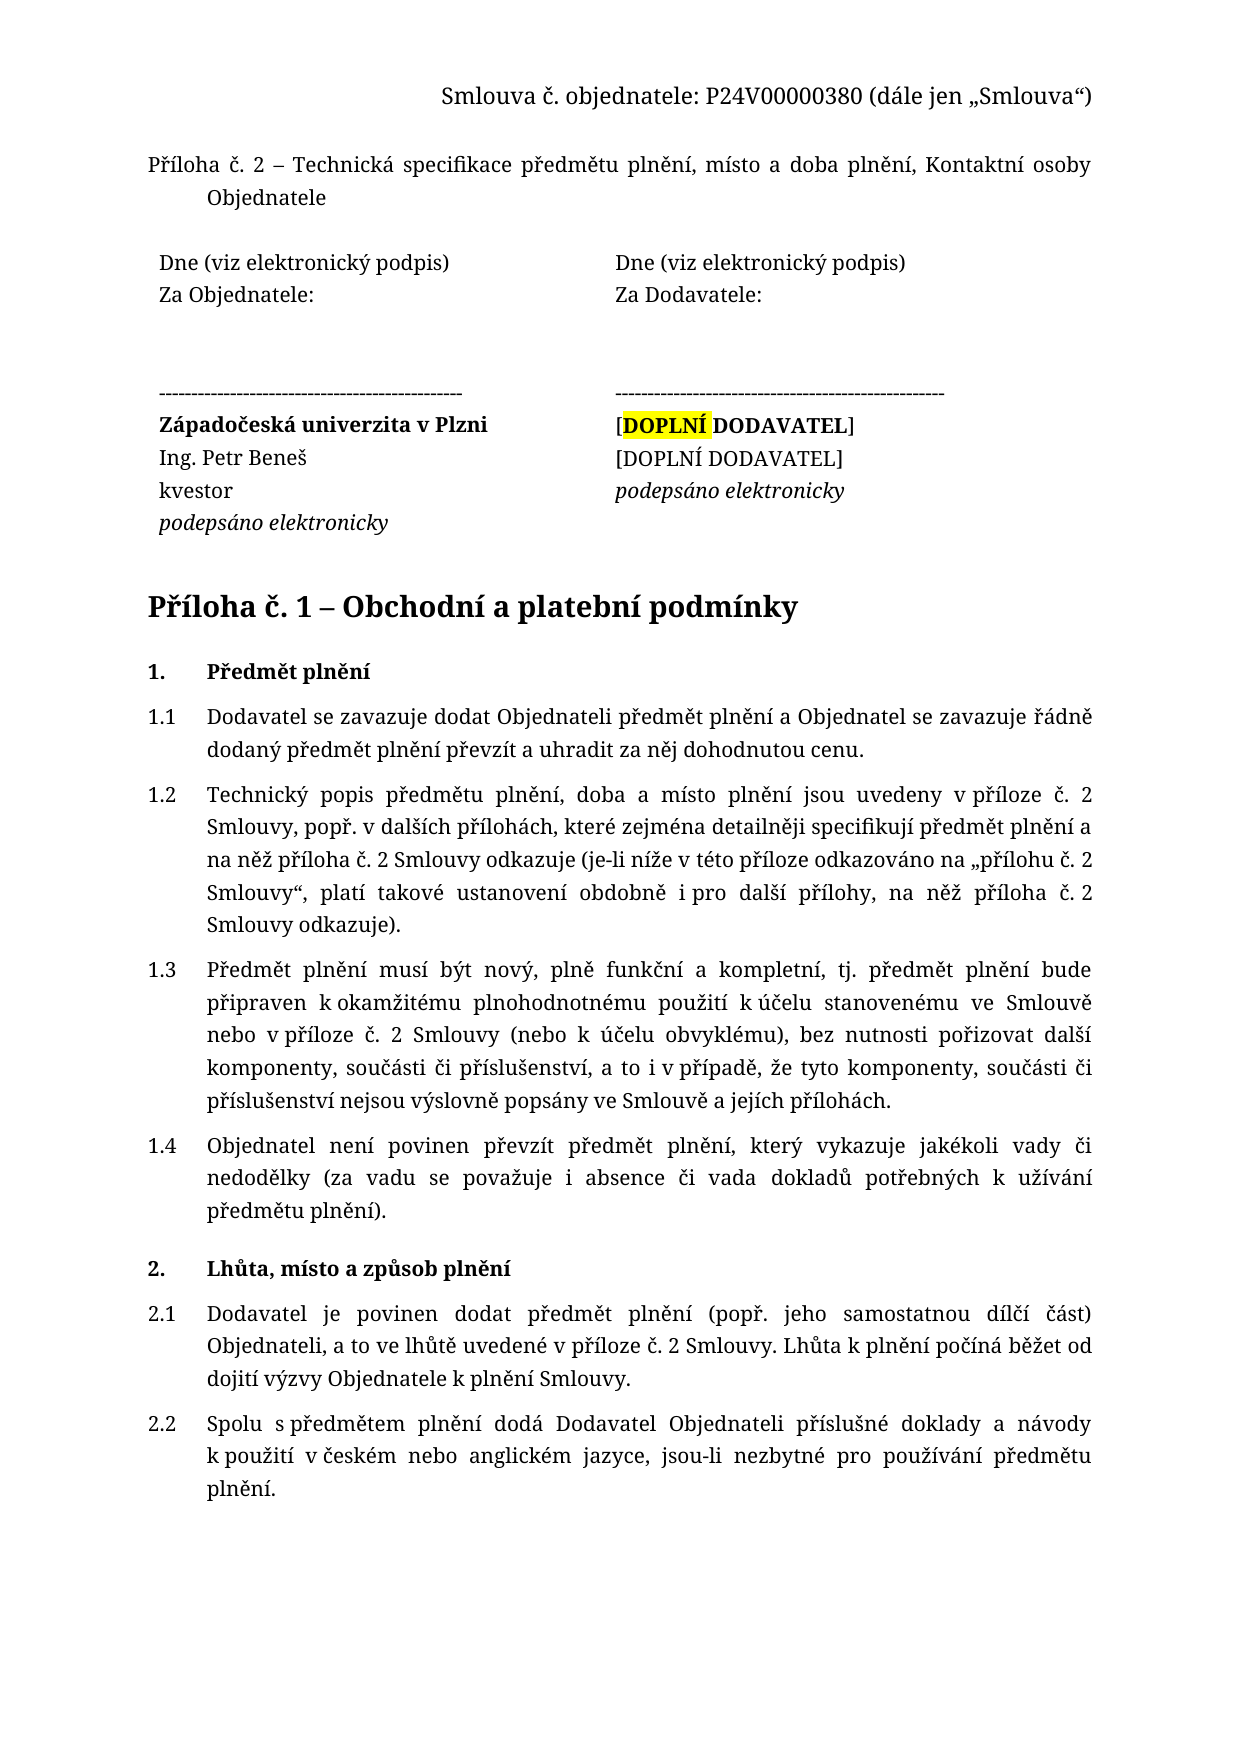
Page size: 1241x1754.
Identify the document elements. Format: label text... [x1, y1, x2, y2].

list Dodavatel se zavazuje dodat Objednateli předmět plnění a Objednatel se zavazuje řádně dodaný předmět plnění převzít a uhradit za něj dohodnutou cenu. [148, 702, 1093, 763]
text Příloha č. 1 – Obchodní a platební podmínky [148, 541, 1093, 626]
list Lhůta, místo a způsob plnění [148, 1254, 1093, 1282]
table_header Dne (viz elektronický podpis) Za Objednatele: ----------------------------------------------- Západočeská univerzita v Plzni Ing. Petr Beneš kvestor podepsáno elektronicky [148, 215, 604, 541]
list Objednatel není povinen převzít předmět plnění, který vykazuje jakékoli vady či nedodělky (za vadu se považuje i absence či vada dokladů potřebných k užívání předmětu plnění). [148, 1131, 1093, 1224]
text Příloha č. 2 – Technická specifikace předmětu plnění, místo a doba plnění, Kontaktní osoby Objednatele [148, 150, 1093, 211]
table_header Dne (viz elektronický podpis) Za Dodavatele: --------------------------------------------------- [DOPLNÍ DODAVATEL] [DOPLNÍ DODAVATEL] podepsáno elektronicky [604, 215, 1060, 541]
list Předmět plnění musí být nový, plně funkční a kompletní, tj. předmět plnění bude připraven k okamžitému plnohodnotnému použití k účelu stanovenému ve Smlouvě nebo v příloze č. 2 Smlouvy (nebo k účelu obvyklému), bez nutnosti pořizovat další komponenty, součásti či příslušenství, a to i v případě, že tyto komponenty, součásti či příslušenství nejsou výslovně popsány ve Smlouvě a jejích přílohách. [148, 955, 1093, 1114]
list Spolu s předmětem plnění dodá Dodavatel Objednateli příslušné doklady a návody k použití v českém nebo anglickém jazyce, jsou-li nezbytné pro používání předmětu plnění. [148, 1409, 1093, 1503]
list Dodavatel je povinen dodat předmět plnění (popř. jeho samostatnou dílčí část) Objednateli, a to ve lhůtě uvedené v příloze č. 2 Smlouvy. Lhůta k plnění počíná běžet od dojití výzvy Objednatele k plnění Smlouvy. [148, 1299, 1093, 1392]
list Předmět plnění [148, 657, 1093, 685]
list Technický popis předmětu plnění, doba a místo plnění jsou uvedeny v příloze č. 2 Smlouvy, popř. v dalších přílohách, které zejména detailněji specifikují předmět plnění a na něž příloha č. 2 Smlouvy odkazuje (je-li níže v této příloze odkazováno na „přílohu č. 2 Smlouvy“, platí takové ustanovení obdobně i pro další přílohy, na něž příloha č. 2 Smlouvy odkazuje). [148, 780, 1093, 939]
